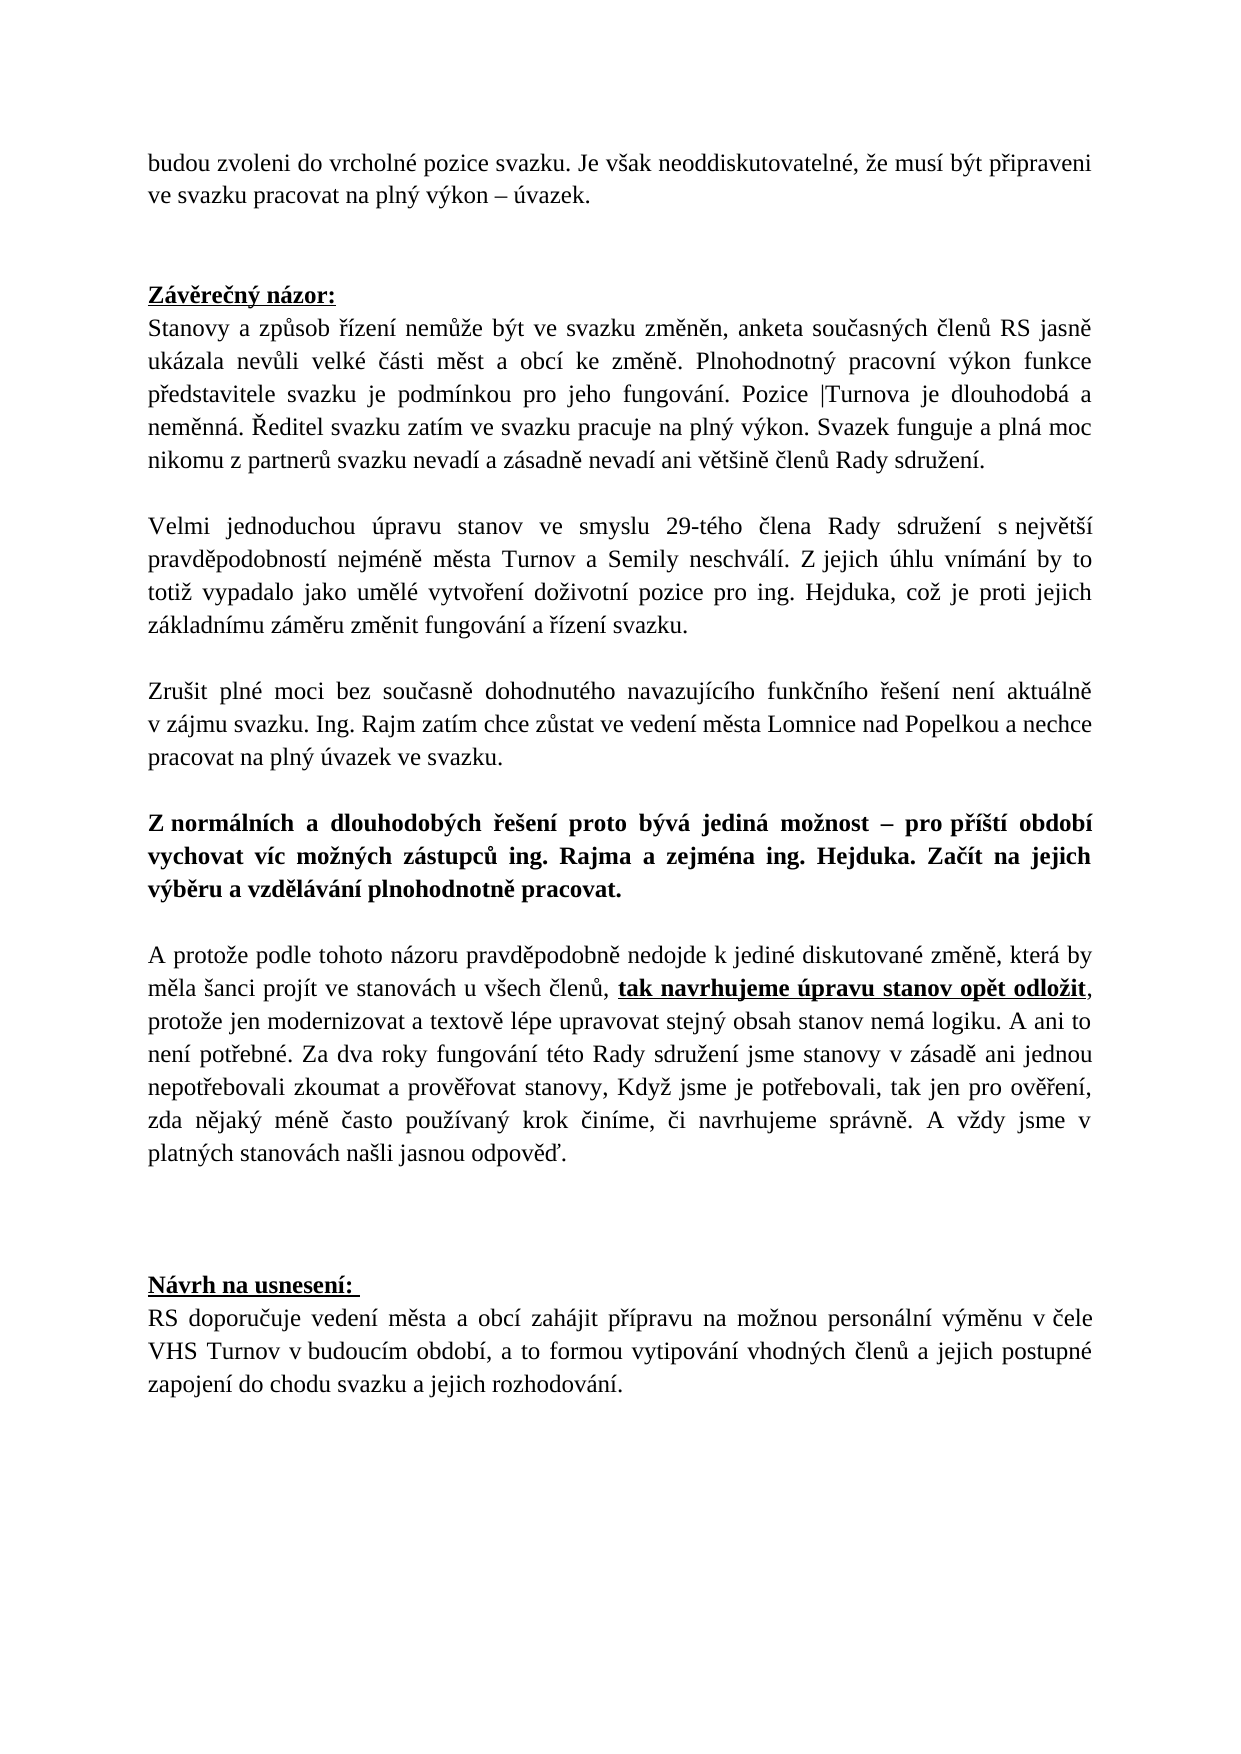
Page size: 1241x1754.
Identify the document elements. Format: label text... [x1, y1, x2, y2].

text Stanovy a způsob řízení nemůže být ve svazku změněn, anketa současných členů RS jasně ukázala nevůli velké části měst a obcí ke změně. Plnohodnotný pracovní výkon funkce představitele svazku je podmínkou pro jeho fungování. Pozice |Turnova je dlouhodobá a neměnná. Ředitel svazku zatím ve svazku pracuje na plný výkon. Svazek funguje a plná moc nikomu z partnerů svazku nevadí a zásadně nevadí ani většině členů Rady sdružení. [148, 313, 1093, 473]
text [148, 148, 1093, 209]
text RS doporučuje vedení města a obcí zahájit přípravu na možnou personální výměnu v čele VHS Turnov v budoucím období, a to formou vytipování vhodných členů a jejich postupné zapojení do chodu svazku a jejich rozhodování. [148, 1303, 1093, 1398]
text Návrh na usnesení: [148, 1270, 1093, 1299]
text Zrušit plné moci bez současně dohodnutého navazujícího funkčního řešení není aktuálně v zájmu svazku. Ing. Rajm zatím chce zůstat ve vedení města Lomnice nad Popelkou a nechce pracovat na plný úvazek ve svazku. [148, 676, 1093, 771]
text Závěrečný názor: [148, 280, 1093, 308]
text Z normálních a dlouhodobých řešení proto bývá jediná možnost – pro příští období vychovat víc možných zástupců ing. Rajma a zejména ing. Hejduka. Začít na jejich výběru a vzdělávání plnohodnotně pracovat. [148, 808, 1093, 903]
text Velmi jednoduchou úpravu stanov ve smyslu 29-tého člena Rady sdružení s největší pravděpodobností nejméně města Turnov a Semily neschválí. Z jejich úhlu vnímání by to totiž vypadalo jako umělé vytvoření doživotní pozice pro ing. Hejduka, což je proti jejich základnímu záměru změnit fungování a řízení svazku. [148, 511, 1093, 639]
text A protože podle tohoto názoru pravděpodobně nedojde k jediné diskutované změně, která by měla šanci projít ve stanovách u všech členů, tak navrhujeme úpravu stanov opět odložit, protože jen modernizovat a textově lépe upravovat stejný obsah stanov nemá logiku. A ani to není potřebné. Za dva roky fungování této Rady sdružení jsme stanovy v zásadě ani jednou nepotřebovali zkoumat a prověřovat stanovy, Když jsme je potřebovali, tak jen pro ověření, zda nějaký méně často používaný krok činíme, či navrhujeme správně. A vždy jsme v platných stanovách našli jasnou odpověď. [148, 940, 1093, 1167]
